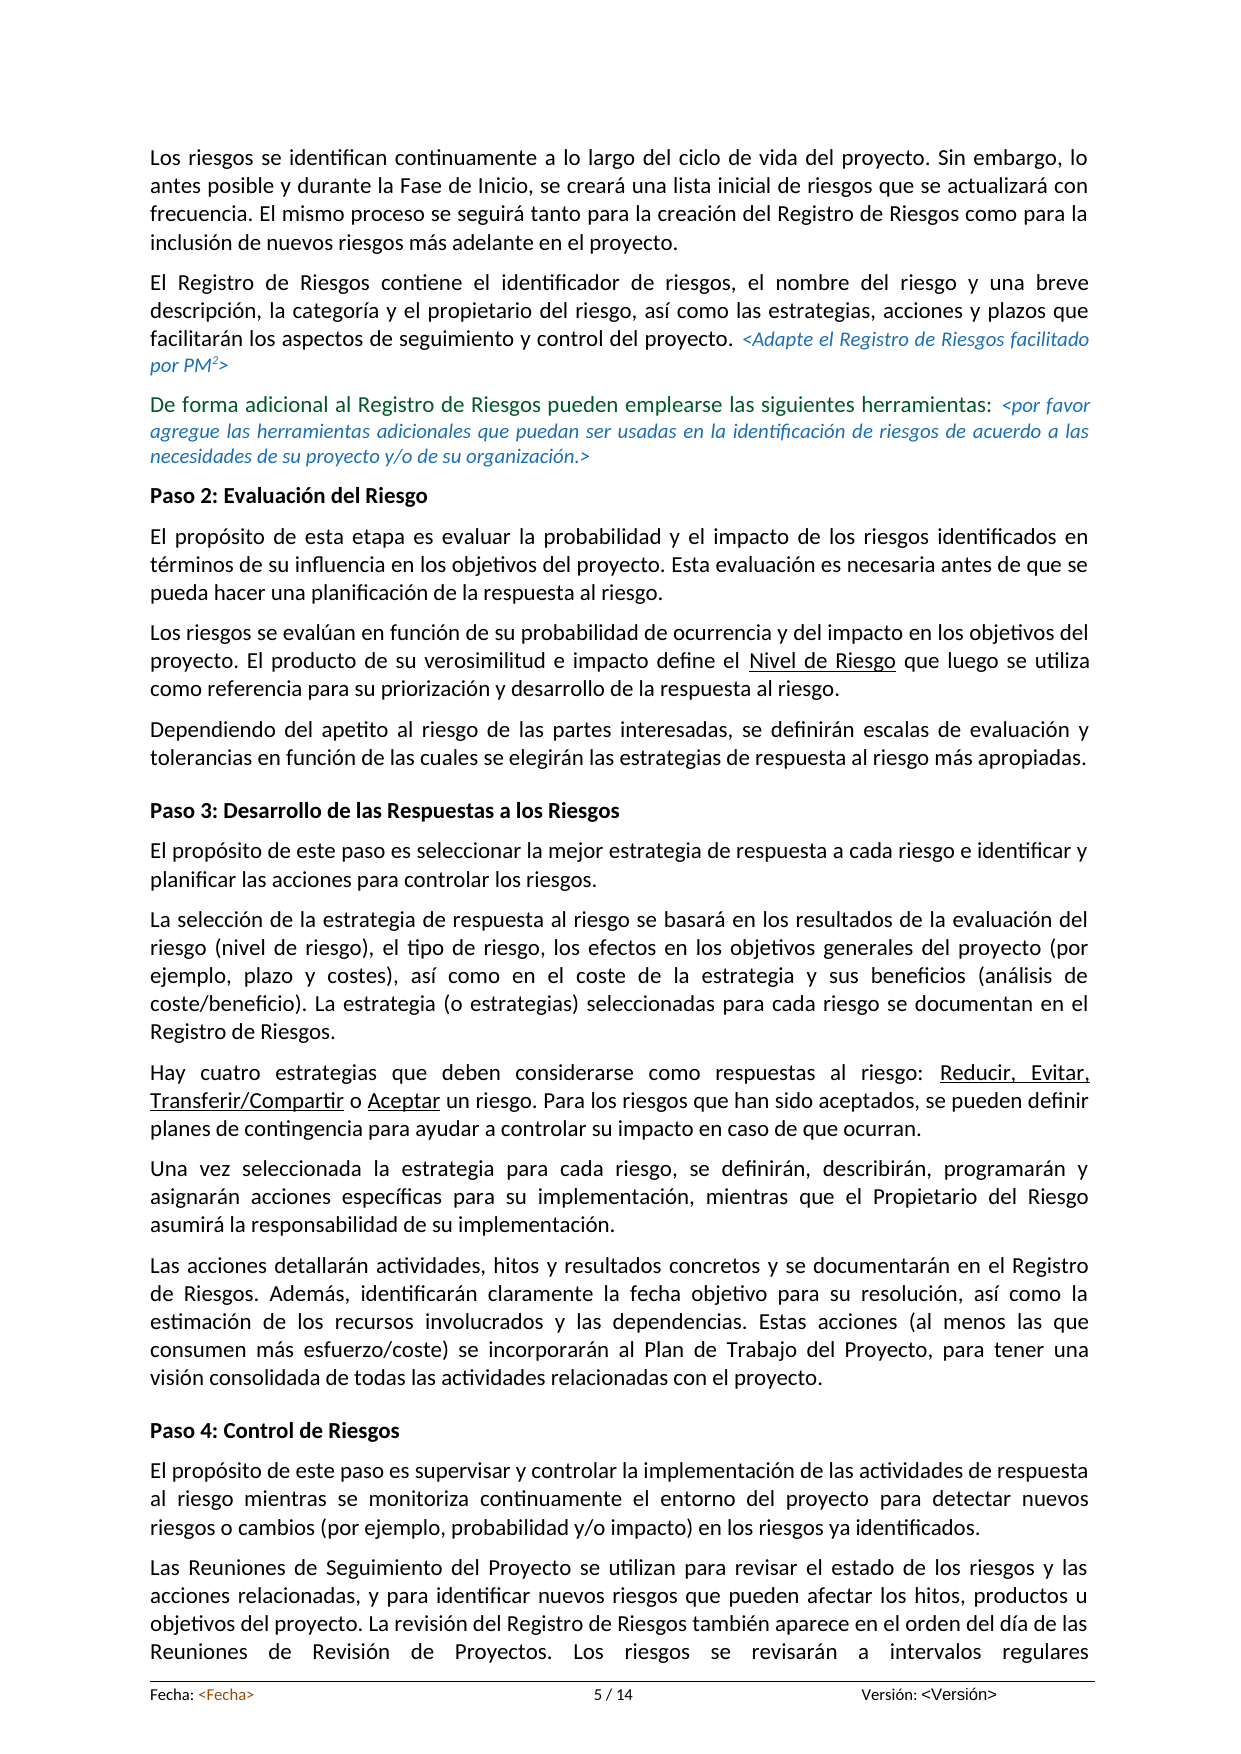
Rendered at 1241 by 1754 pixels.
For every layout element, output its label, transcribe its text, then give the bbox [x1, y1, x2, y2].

text El propósito de esta etapa es evaluar la probabilidad y el impacto de los riesgos identificados en términos de su influencia en los objetivos del proyecto. Esta evaluación es necesaria antes de que se pueda hacer una planificación de la respuesta al riesgo. [150, 522, 1090, 606]
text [150, 1553, 1090, 1665]
text Las acciones detallarán actividades, hitos y resultados concretos y se documentarán en el Registro de Riesgos. Además, identificarán claramente la fecha objetivo para su resolución, así como la estimación de los recursos involucrados y las dependencias. Estas acciones (al menos las que consumen más esfuerzo/coste) se incorporarán al Plan de Trabajo del Proyecto, para tener una visión consolidada de todas las actividades relacionadas con el proyecto. [150, 1251, 1090, 1391]
text De forma adicional al Registro de Riesgos pueden emplearse las siguientes herramientas: <por favor agregue las herramientas adicionales que puedan ser usadas en la identificación de riesgos de acuerdo a las necesidades de su proyecto y/o de su organización.> [150, 390, 1090, 469]
text Paso 4: Control de Riesgos [150, 1416, 1090, 1444]
text Paso 2: Evaluación del Riesgo [150, 481, 1090, 509]
text El Registro de Riesgos contiene el identificador de riesgos, el nombre del riesgo y una breve descripción, la categoría y el propietario del riesgo, así como las estrategias, acciones y plazos que facilitarán los aspectos de seguimiento y control del proyecto. <Adapte el Registro de Riesgos facilitado por PM2> [150, 268, 1090, 378]
text Paso 3: Desarrollo de las Respuestas a los Riesgos [150, 796, 1090, 824]
text Los riesgos se evalúan en función de su probabilidad de ocurrencia y del impacto en los objetivos del proyecto. El producto de su verosimilitud e impacto define el Nivel de Riesgo que luego se utiliza como referencia para su priorización y desarrollo de la respuesta al riesgo. [150, 618, 1090, 703]
text Una vez seleccionada la estrategia para cada riesgo, se definirán, describirán, programarán y asignarán acciones específicas para su implementación, mientras que el Propietario del Riesgo asumirá la responsabilidad de su implementación. [150, 1154, 1090, 1238]
text El propósito de este paso es supervisar y controlar la implementación de las actividades de respuesta al riesgo mientras se monitoriza continuamente el entorno del proyecto para detectar nuevos riesgos o cambios (por ejemplo, probabilidad y/o impacto) en los riesgos ya identificados. [150, 1457, 1090, 1541]
text La selección de la estrategia de respuesta al riesgo se basará en los resultados de la evaluación del riesgo (nivel de riesgo), el tipo de riesgo, los efectos en los objetivos generales del proyecto (por ejemplo, plazo y costes), así como en el coste de la estrategia y sus beneficios (análisis de coste/beneficio). La estrategia (o estrategias) seleccionadas para cada riesgo se documentan en el Registro de Riesgos. [150, 905, 1090, 1045]
text Hay cuatro estrategias que deben considerarse como respuestas al riesgo: Reducir, Evitar, Transferir/Compartir o Aceptar un riesgo. Para los riesgos que han sido aceptados, se pueden definir planes de contingencia para ayudar a controlar su impacto en caso de que ocurran. [150, 1058, 1090, 1142]
text El propósito de este paso es seleccionar la mejor estrategia de respuesta a cada riesgo e identificar y planificar las acciones para controlar los riesgos. [150, 837, 1090, 893]
text Los riesgos se identifican continuamente a lo largo del ciclo de vida del proyecto. Sin embargo, lo antes posible y durante la Fase de Inicio, se creará una lista inicial de riesgos que se actualizará con frecuencia. El mismo proceso se seguirá tanto para la creación del Registro de Riesgos como para la inclusión de nuevos riesgos más adelante en el proyecto. [150, 143, 1090, 256]
text Dependiendo del apetito al riesgo de las partes interesadas, se definirán escalas de evaluación y tolerancias en función de las cuales se elegirán las estrategias de respuesta al riesgo más apropiadas. [150, 715, 1090, 771]
